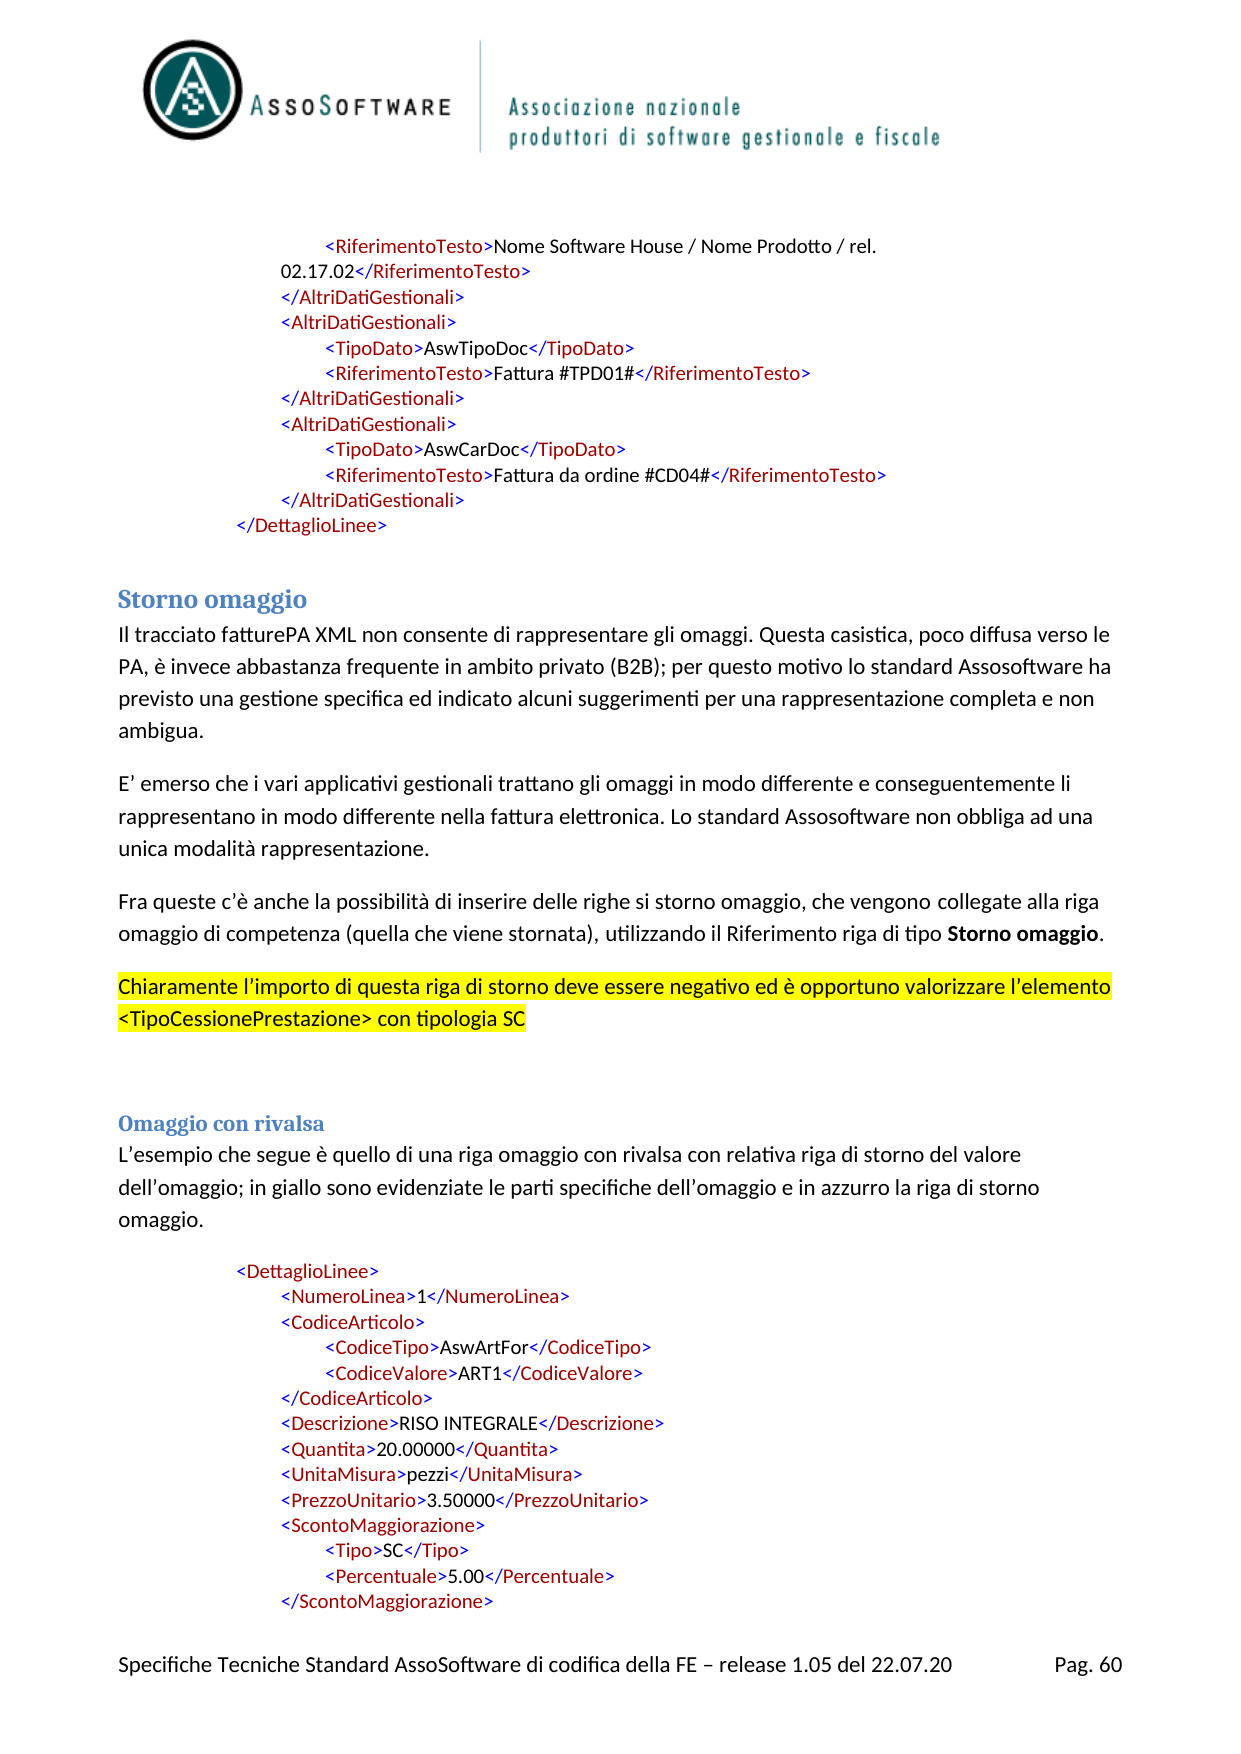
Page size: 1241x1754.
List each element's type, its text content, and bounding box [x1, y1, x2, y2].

text </AltriDatiGestionali> [281, 487, 1122, 513]
text <RiferimentoTesto>Fattura #TPD01#</RiferimentoTesto> [281, 360, 1122, 386]
text <Descrizione>RISO INTEGRALE</Descrizione> [281, 1411, 814, 1436]
text </CodiceArticolo> [281, 1385, 1122, 1411]
subtitle Omaggio con rivalsa [118, 1110, 1122, 1137]
text Chiaramente l’importo di questa riga di storno deve essere negativo ed è opportuno valorizzare l’elemento <TipoCessionePrestazione> con tipologia SC [118, 972, 1122, 1032]
subtitle Storno omaggio [118, 584, 1122, 615]
text E’ emerso che i vari applicativi gestionali trattano gli omaggi in modo differente e conseguentemente li rappresentano in modo differente nella fattura elettronica. Lo standard Assosoftware non obbliga ad una unica modalità rappresentazione. [118, 769, 1122, 862]
text Il tracciato fatturePA XML non consente di rappresentare gli omaggi. Questa casistica, poco diffusa verso le PA, è invece abbastanza frequente in ambito privato (B2B); per questo motivo lo standard Assosoftware ha previsto una gestione specifica ed indicato alcuni suggerimenti per una rappresentazione completa e non ambigua. [118, 620, 1122, 744]
text </ScontoMaggiorazione> [281, 1588, 566, 1614]
text <DettaglioLinee> [236, 1258, 1122, 1283]
text Fra queste c’è anche la possibilità di inserire delle righe si storno omaggio, che vengono collegate alla riga omaggio di competenza (quella che viene stornata), utilizzando il Riferimento riga di tipo Storno omaggio. [118, 887, 1122, 947]
text <CodiceArticolo> [281, 1309, 662, 1334]
text <RiferimentoTesto>Nome Software House / Nome Prodotto / rel. 02.17.02</RiferimentoTesto> [281, 233, 1122, 284]
text <NumeroLinea>1</NumeroLinea> [281, 1283, 662, 1309]
picture [118, 6, 1123, 153]
text <Tipo>SC</Tipo> [325, 1538, 699, 1563]
text <CodiceTipo>AswArtFor</CodiceTipo> [325, 1334, 793, 1360]
text </DettaglioLinee> [236, 513, 1122, 538]
text </AltriDatiGestionali> [281, 386, 1122, 411]
text <CodiceValore>ART1</CodiceValore> [325, 1360, 793, 1385]
text <AltriDatiGestionali> [281, 411, 1122, 436]
text <RiferimentoTesto>Fattura da ordine #CD04#</RiferimentoTesto> [281, 462, 1122, 487]
text <AltriDatiGestionali> [281, 309, 1122, 335]
text <Percentuale>5.00</Percentuale> [325, 1563, 699, 1588]
text <UnitaMisura>pezzi</UnitaMisura> [281, 1461, 814, 1487]
text <TipoDato>AswTipoDoc</TipoDato> [281, 335, 1122, 360]
text <TipoDato>AswCarDoc</TipoDato> [281, 436, 1122, 462]
text <PrezzoUnitario>3.50000</PrezzoUnitario> [281, 1487, 814, 1512]
text L’esempio che segue è quello di una riga omaggio con rivalsa con relativa riga di storno del valore dell’omaggio; in giallo sono evidenziate le parti specifiche dell’omaggio e in azzurro la riga di storno omaggio. [118, 1141, 1122, 1233]
text <Quantita>20.00000</Quantita> [281, 1436, 814, 1461]
text <ScontoMaggiorazione> [281, 1512, 1122, 1538]
text </AltriDatiGestionali> [281, 284, 1122, 309]
